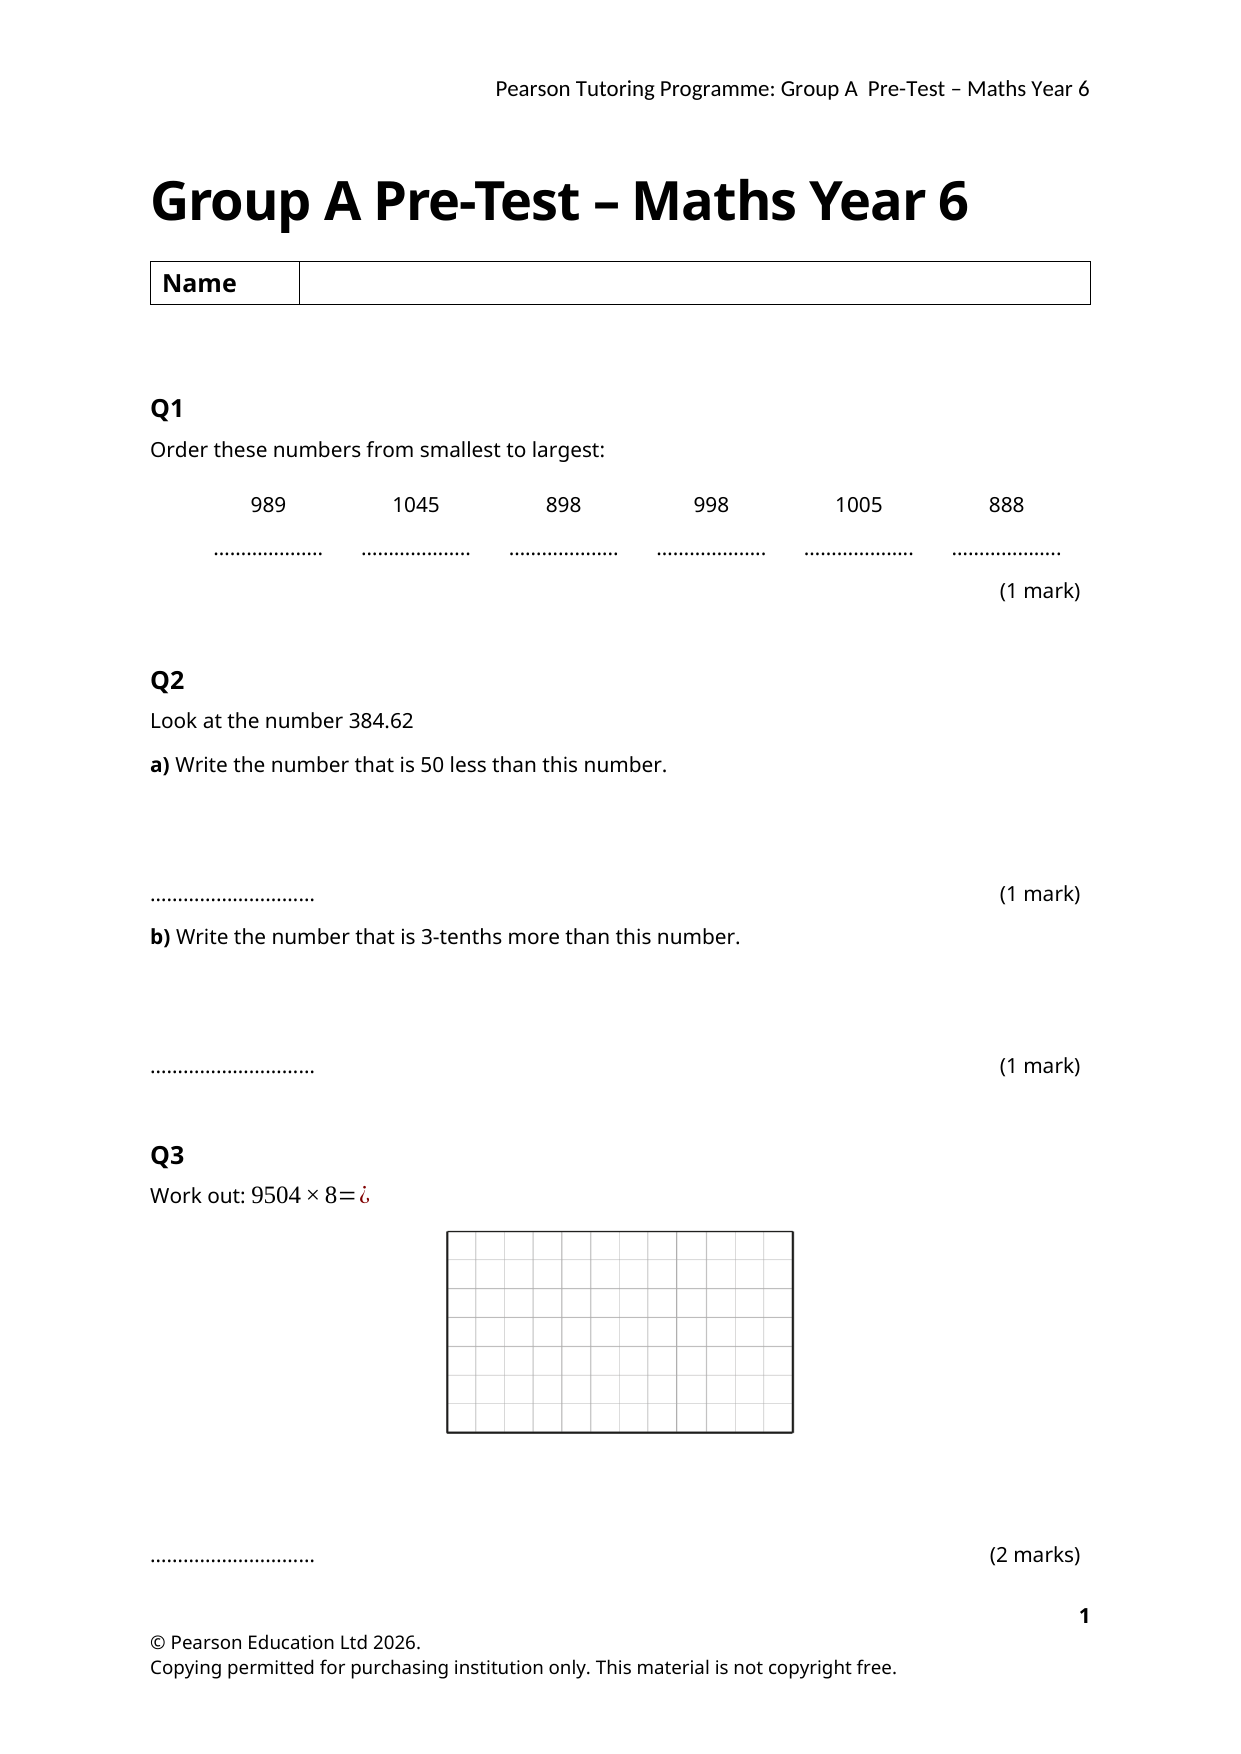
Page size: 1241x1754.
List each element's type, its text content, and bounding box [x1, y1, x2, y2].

text ………………………… (2 marks) [150, 1541, 1090, 1569]
text Look at the number 384.62 [150, 707, 1090, 735]
text Work out: [150, 1181, 1090, 1210]
text Q1 [150, 391, 1090, 425]
text Q2 [150, 663, 1090, 697]
text Q3 [150, 1138, 1090, 1172]
text ……………….. ……………….. ……………….. ……………….. ……………….. ……………….. [150, 533, 1090, 562]
text Group A Pre-Test – Maths Year 6 [150, 162, 1090, 236]
text Order these numbers from smallest to largest: [150, 435, 1090, 463]
table_header [300, 262, 1090, 304]
text ………………………… (1 mark) [150, 879, 1090, 907]
table_header Name [151, 262, 299, 304]
text ………………………… (1 mark) [150, 1052, 1090, 1080]
text a) Write the number that is 50 less than this number. [150, 750, 1090, 778]
text 989 1045 898 998 1005 888 [150, 490, 1090, 519]
picture [441, 1224, 799, 1440]
text b) Write the number that is 3-tenths more than this number. [150, 922, 1090, 951]
text (1 mark) [150, 577, 1090, 605]
